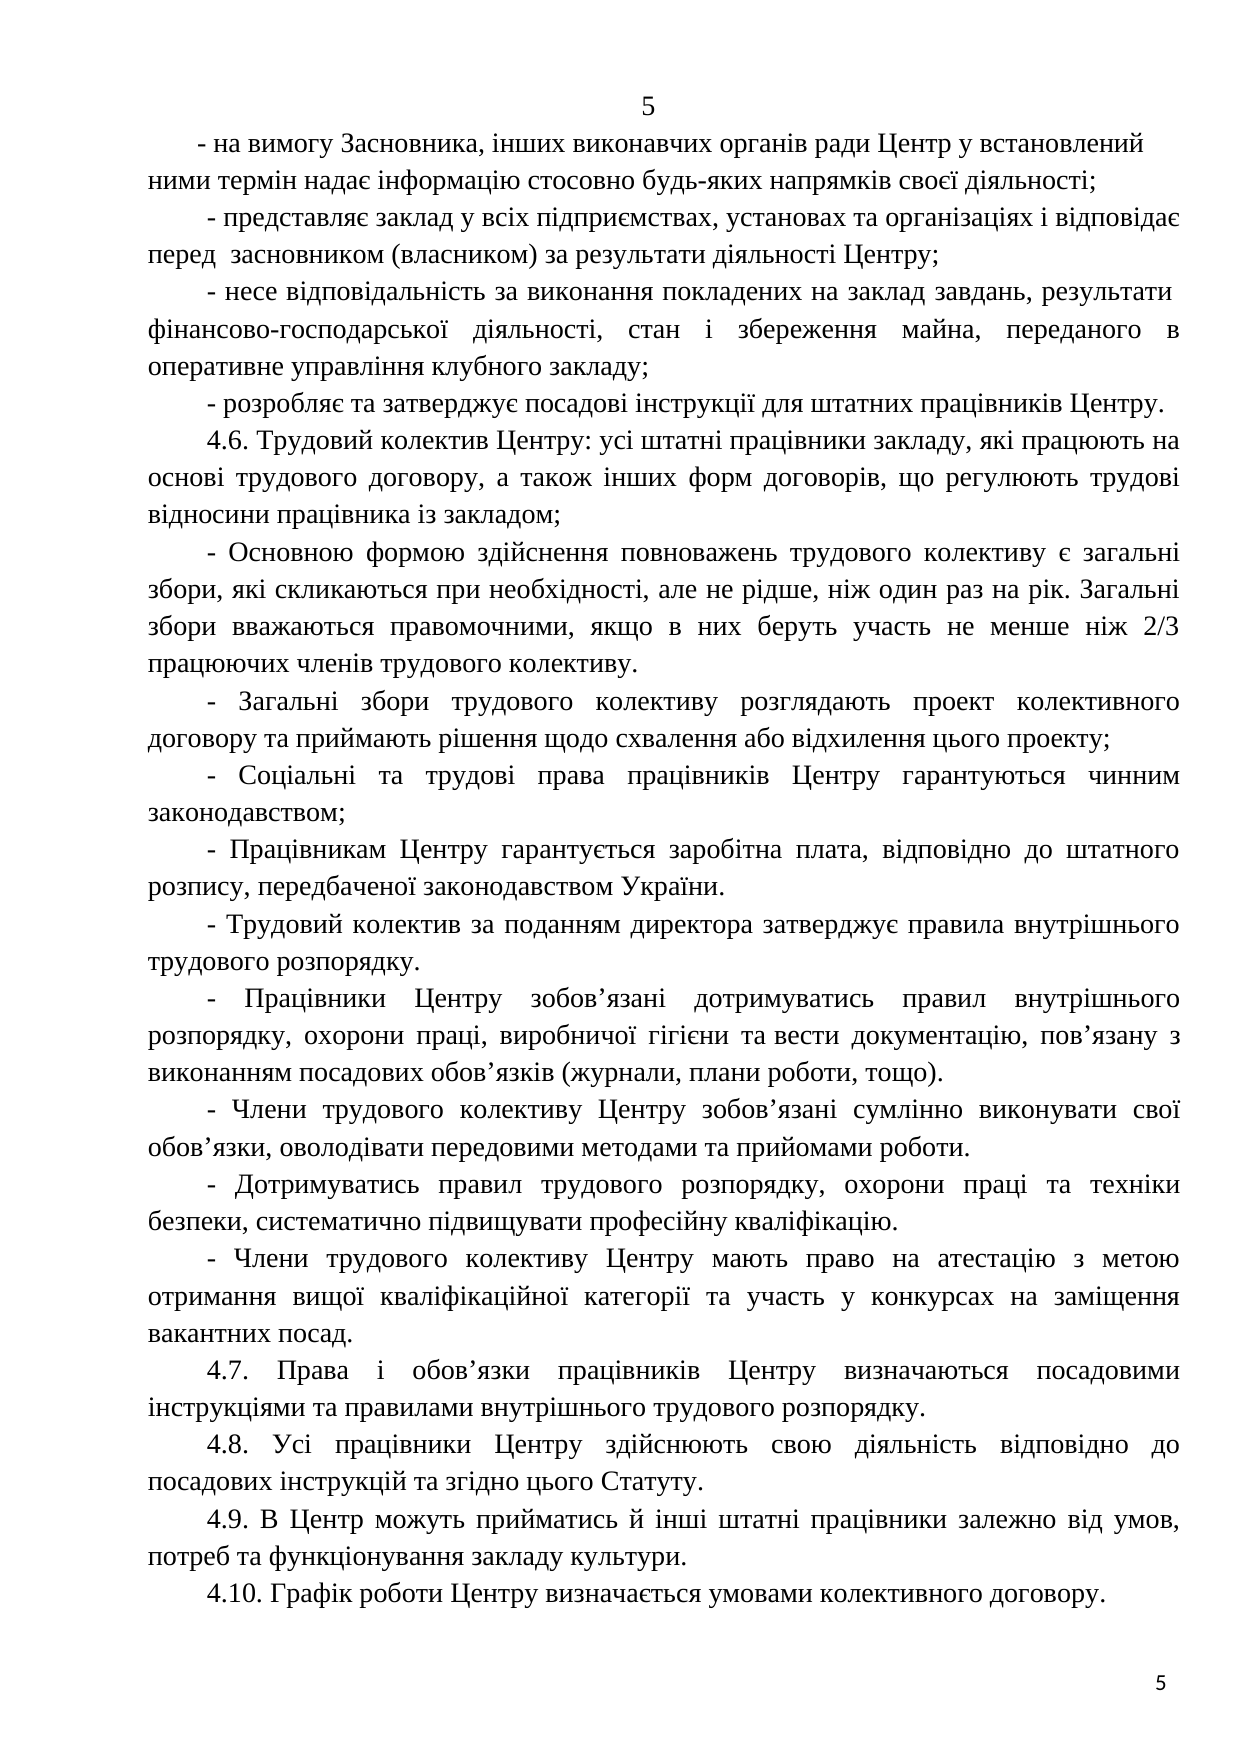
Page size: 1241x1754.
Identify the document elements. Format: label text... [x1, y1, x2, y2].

text - Працівники Центру зобов’язані дотримуватись правил внутрішнього розпорядку, охорони праці, виробничої гігієни та вести документацію, пов’язану з виконанням посадових обов’язків (журнали, плани роботи, тощо). [148, 981, 1181, 1088]
text - Працівникам Центру гарантується заробітна плата, відповідно до штатного розпису, передбаченої законодавством України. [148, 832, 1181, 902]
text - Соціальні та трудові права працівників Центру гарантуються чинним законодавством; [148, 758, 1181, 827]
text - на вимогу Засновника, інших виконавчих органів ради Центр у встановлений ними термін надає інформацію стосовно будь-яких напрямків своєї діяльності; [148, 126, 1181, 195]
text 5 [148, 88, 1181, 121]
text - розробляє та затверджує посадові інструкції для штатних працівників Центру. [148, 386, 1181, 418]
text - Загальні збори трудового колективу розглядають проект колективного договору та приймають рішення щодо схвалення або відхилення цього проекту; [148, 683, 1181, 753]
text 4.9. В Центр можуть прийматись й інші штатні працівники залежно від умов, потреб та функціонування закладу культури. [148, 1502, 1181, 1571]
text - Члени трудового колективу Центру мають право на атестацію з метою отримання вищої кваліфікаційної категорії та участь у конкурсах на заміщення вакантних посад. [148, 1241, 1181, 1348]
text - представляє заклад у всіх підприємствах, установах та організаціях і відповідає перед засновником (власником) за результати діяльності Центру; [148, 200, 1181, 270]
text - Дотримуватись правил трудового розпорядку, охорони праці та техніки безпеки, систематично підвищувати професійну кваліфікацію. [148, 1167, 1181, 1237]
text 4.7. Права і обов’язки працівників Центру визначаються посадовими інструкціями та правилами внутрішнього трудового розпорядку. [148, 1353, 1181, 1422]
text - Основною формою здійснення повноважень трудового колективу є загальні збори, які скликаються при необхідності, але не рідше, ніж один раз на рік. Загальні збори вважаються правомочними, якщо в них беруть участь не менше ніж 2/3 працюючих членів трудового колективу. [148, 535, 1181, 679]
text 4.8. Усі працівники Центру здійснюють свою діяльність відповідно до посадових інструкцій та згідно цього Статуту. [148, 1427, 1181, 1497]
text - Трудовий колектив за поданням директора затверджує правила внутрішнього трудового розпорядку. [148, 907, 1181, 976]
text - несе відповідальність за виконання покладених на заклад завдань, результати фінансово-господарської діяльності, стан і збереження майна, переданого в оперативне управління клубного закладу; [148, 274, 1181, 381]
text 4.10. Графік роботи Центру визначається умовами колективного договору. [148, 1576, 1181, 1608]
text - Члени трудового колективу Центру зобов’язані сумлінно виконувати свої обов’язки, оволодівати передовими методами та прийомами роботи. [148, 1093, 1181, 1162]
text 4.6. Трудовий колектив Центру: усі штатні працівники закладу, які працюють на основі трудового договору, а також інших форм договорів, що регулюють трудові відносини працівника із закладом; [148, 423, 1181, 530]
